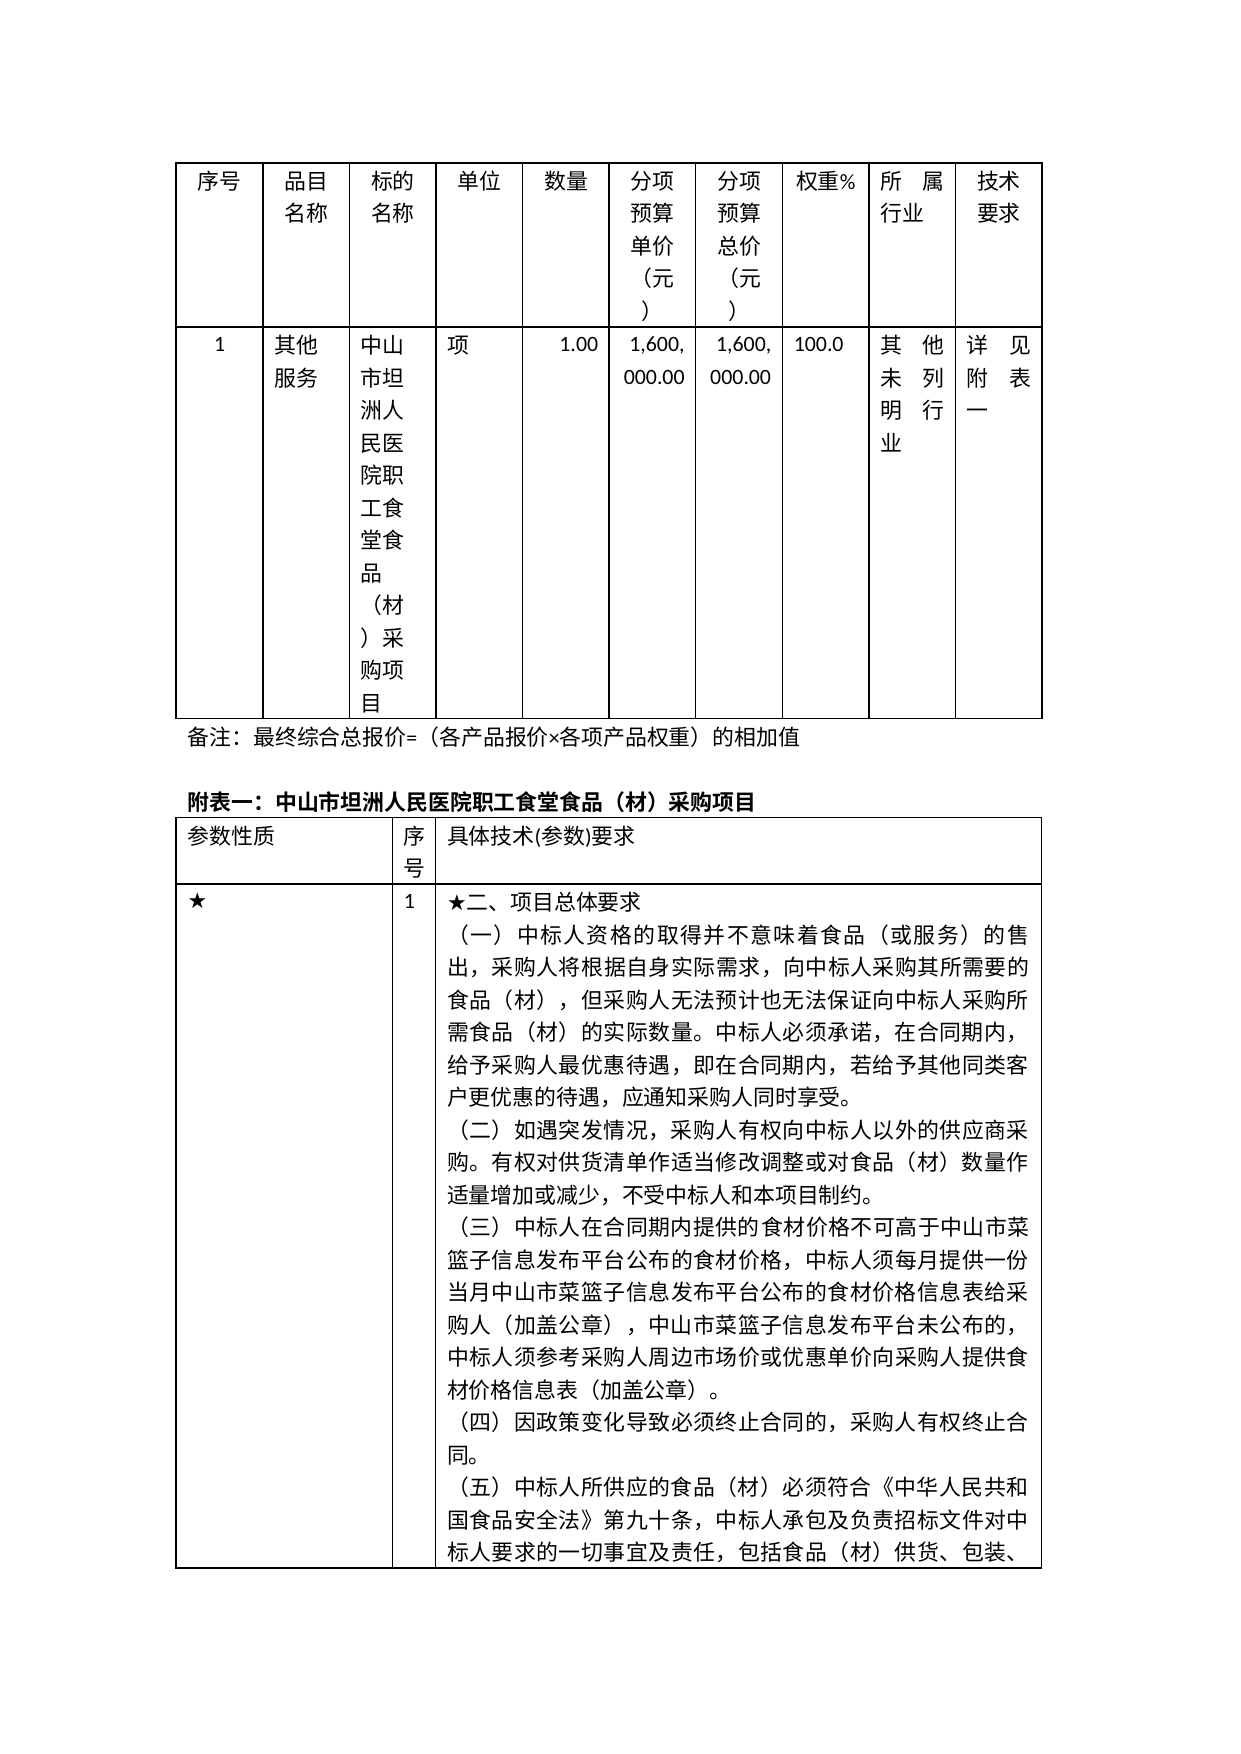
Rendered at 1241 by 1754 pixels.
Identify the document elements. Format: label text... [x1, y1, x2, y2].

table_cell ★ [177, 885, 392, 1567]
table_header 序号 [393, 818, 435, 883]
table_header 分项预算单价（元） [610, 164, 695, 326]
table_cell 100.0 [783, 328, 868, 718]
table_header 具体技术(参数)要求 [436, 818, 1041, 883]
table_cell 详见附表一 [956, 328, 1041, 718]
table_cell 项 [437, 328, 522, 718]
table_header 品目名称 [264, 164, 349, 326]
table_cell 其他服务 [264, 328, 349, 718]
text 附表一：中山市坦洲人民医院职工食堂食品（材）采购项目 [187, 784, 1053, 817]
table_header 标的名称 [350, 164, 435, 326]
table_cell 1 [393, 885, 435, 1567]
table_cell 1.00 [523, 328, 608, 718]
table_header 权重% [783, 164, 868, 326]
table_header 技术要求 [956, 164, 1041, 326]
table_cell 1,600,000.00 [696, 328, 782, 718]
table_cell 中山市坦洲人民医院职工食堂食品（材）采购项目 [350, 328, 435, 718]
text 备注：最终综合总报价=（各产品报价×各项产品权重）的相加值 [187, 719, 1053, 752]
table_cell 其他未列明行业 [870, 328, 955, 718]
table_header 数量 [523, 164, 608, 326]
table_header 序号 [177, 164, 262, 326]
table_cell 1,600,000.00 [610, 328, 695, 718]
table_header 参数性质 [177, 818, 392, 883]
table_header 单位 [437, 164, 522, 326]
table_header 分项预算总价（元） [696, 164, 782, 326]
table_header 所属行业 [870, 164, 955, 326]
table_cell 1 [177, 328, 262, 718]
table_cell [436, 885, 1041, 1567]
